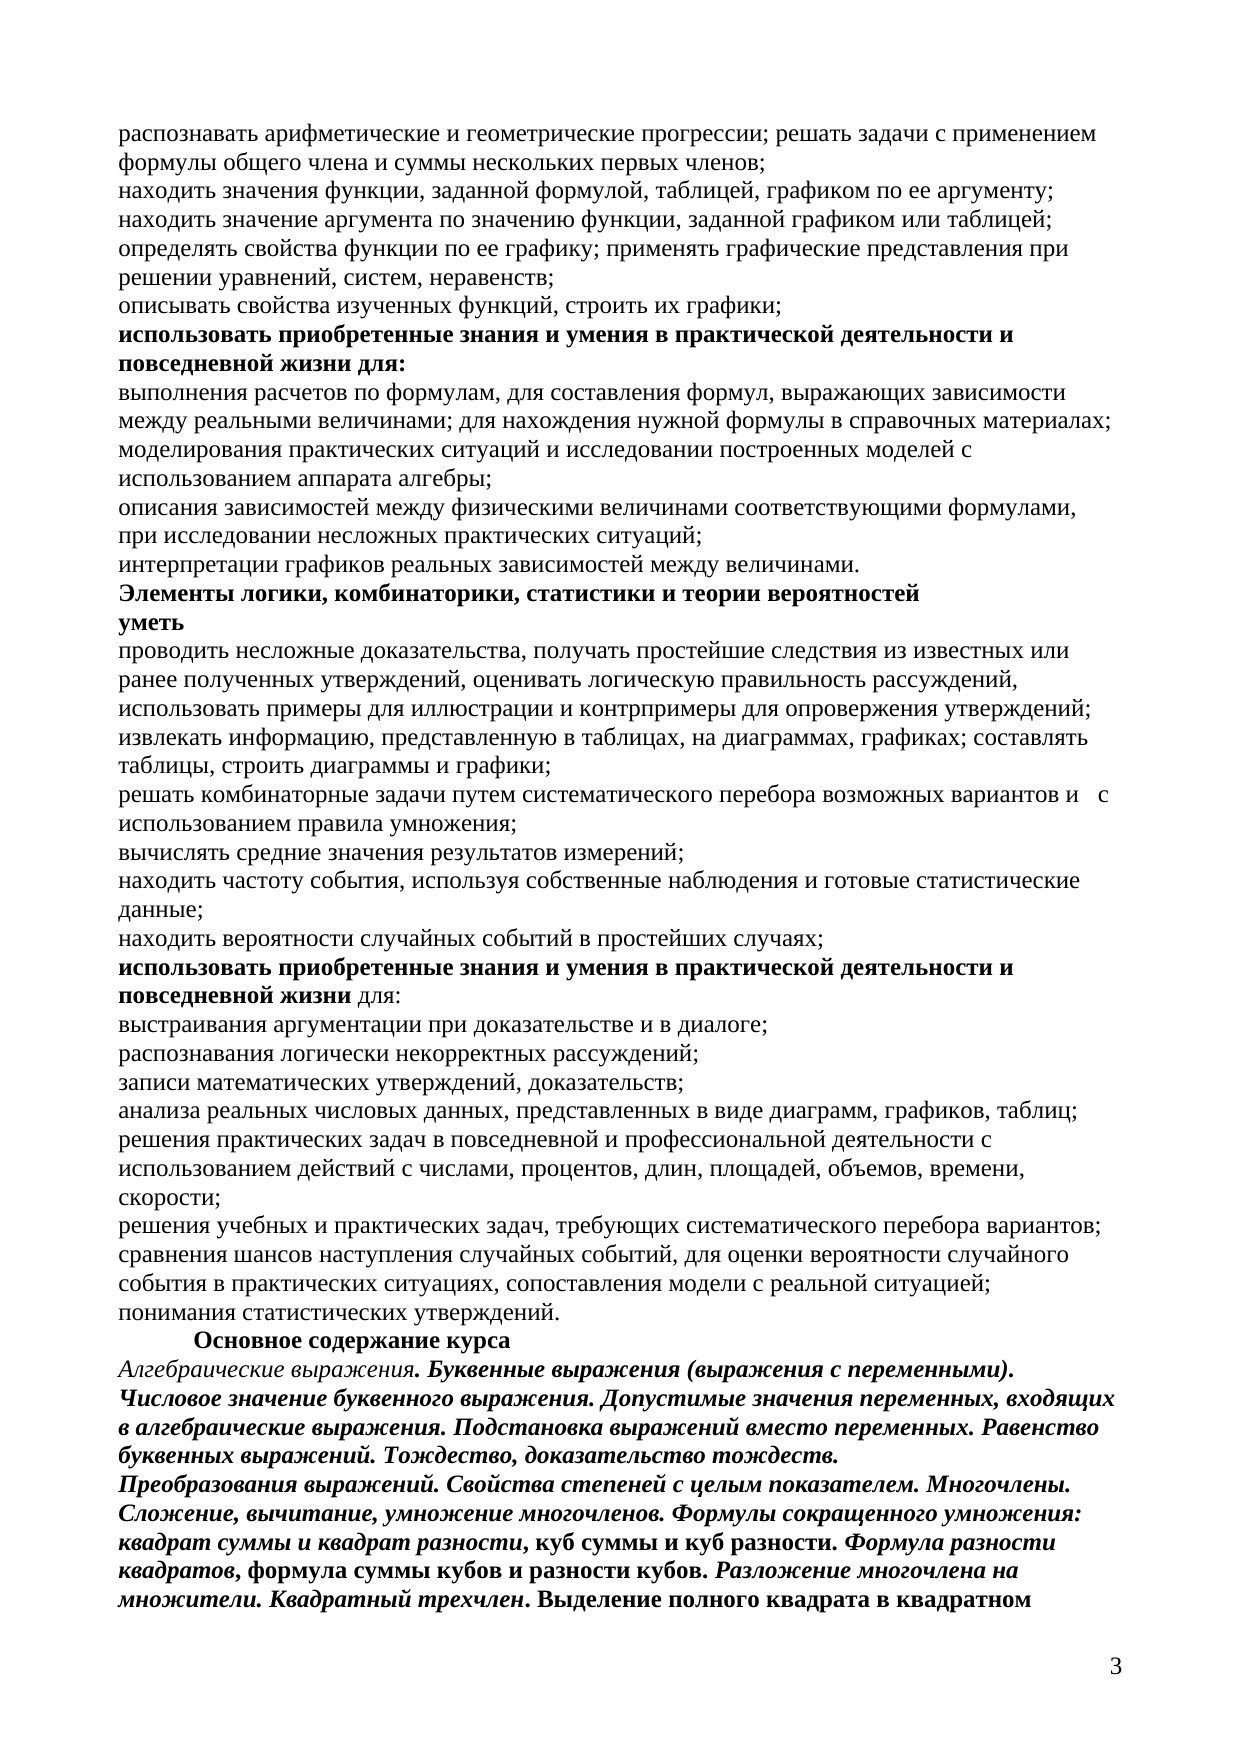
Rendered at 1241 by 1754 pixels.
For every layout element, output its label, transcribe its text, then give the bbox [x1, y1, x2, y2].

text сравнения шансов наступления случайных событий, для оценки вероятности случайного события в практических ситуациях, сопоставления модели с реальной ситуацией; [118, 1239, 1122, 1297]
text решать комбинаторные задачи путем систематического перебора возможных вариантов и с использованием правила умножения; [118, 779, 1122, 837]
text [118, 1469, 1122, 1613]
text извлекать информацию, представленную в таблицах, на диаграммах, графиках; составлять таблицы, строить диаграммы и графики; [118, 722, 1122, 779]
text записи математических утверждений, доказательств; [118, 1067, 1122, 1096]
text уметь [118, 607, 1122, 636]
text распознавать арифметические и геометрические прогрессии; решать задачи с применением формулы общего члена и суммы нескольких первых членов; [118, 118, 1122, 176]
text использовать приобретенные знания и умения в практической деятельности и повседневной жизни для: [118, 952, 1122, 1009]
text Элементы логики, комбинаторики, статистики и теории вероятностей [118, 578, 1122, 607]
text Алгебраические выражения. Буквенные выражения (выражения с переменными). Числовое значение буквенного выражения. Допустимые значения переменных, входящих в алгебраические выражения. Подстановка выражений вместо переменных. Равенство буквенных выражений. Тождество, доказательство тождеств. [118, 1354, 1122, 1469]
text находить значения функции, заданной формулой, таблицей, графиком по ее аргументу; находить значение аргумента по значению функции, заданной графиком или таблицей; [118, 176, 1122, 233]
text описывать свойства изученных функций, строить их графики; [118, 291, 1122, 319]
text описания зависимостей между физическими величинами соответствующими формулами, при исследовании несложных практических ситуаций; [118, 492, 1122, 549]
text находить вероятности случайных событий в простейших случаях; [118, 923, 1122, 952]
text Основное содержание курса [118, 1326, 1122, 1354]
text понимания статистических утверждений. [118, 1297, 1122, 1326]
text определять свойства функции по ее графику; применять графические представления при решении уравнений, систем, неравенств; [118, 233, 1122, 291]
text моделирования практических ситуаций и исследовании построенных моделей с использованием аппарата алгебры; [118, 434, 1122, 492]
text проводить несложные доказательства, получать простейшие следствия из известных или ранее полученных утверждений, оценивать логическую правильность рассуждений, использовать примеры для иллюстрации и контрпримеры для опровержения утверждений; [118, 636, 1122, 722]
text выполнения расчетов по формулам, для составления формул, выражающих зависимости между реальными величинами; для нахождения нужной формулы в справочных материалах; [118, 377, 1122, 434]
text использовать приобретенные знания и умения в практической деятельности и повседневной жизни для: [118, 319, 1122, 377]
text анализа реальных числовых данных, представленных в виде диаграмм, графиков, таблиц; [118, 1096, 1122, 1124]
text вычислять средние значения результатов измерений; [118, 837, 1122, 866]
text интерпретации графиков реальных зависимостей между величинами. [118, 549, 1122, 578]
text решения практических задач в повседневной и профессиональной деятельности с использованием действий с числами, процентов, длин, площадей, объемов, времени, скорости; [118, 1124, 1122, 1211]
text находить частоту события, используя собственные наблюдения и готовые статистические данные; [118, 866, 1122, 923]
text выстраивания аргументации при доказательстве и в диалоге; [118, 1009, 1122, 1038]
text решения учебных и практических задач, требующих систематического перебора вариантов; [118, 1211, 1122, 1239]
text распознавания логически некорректных рассуждений; [118, 1038, 1122, 1067]
